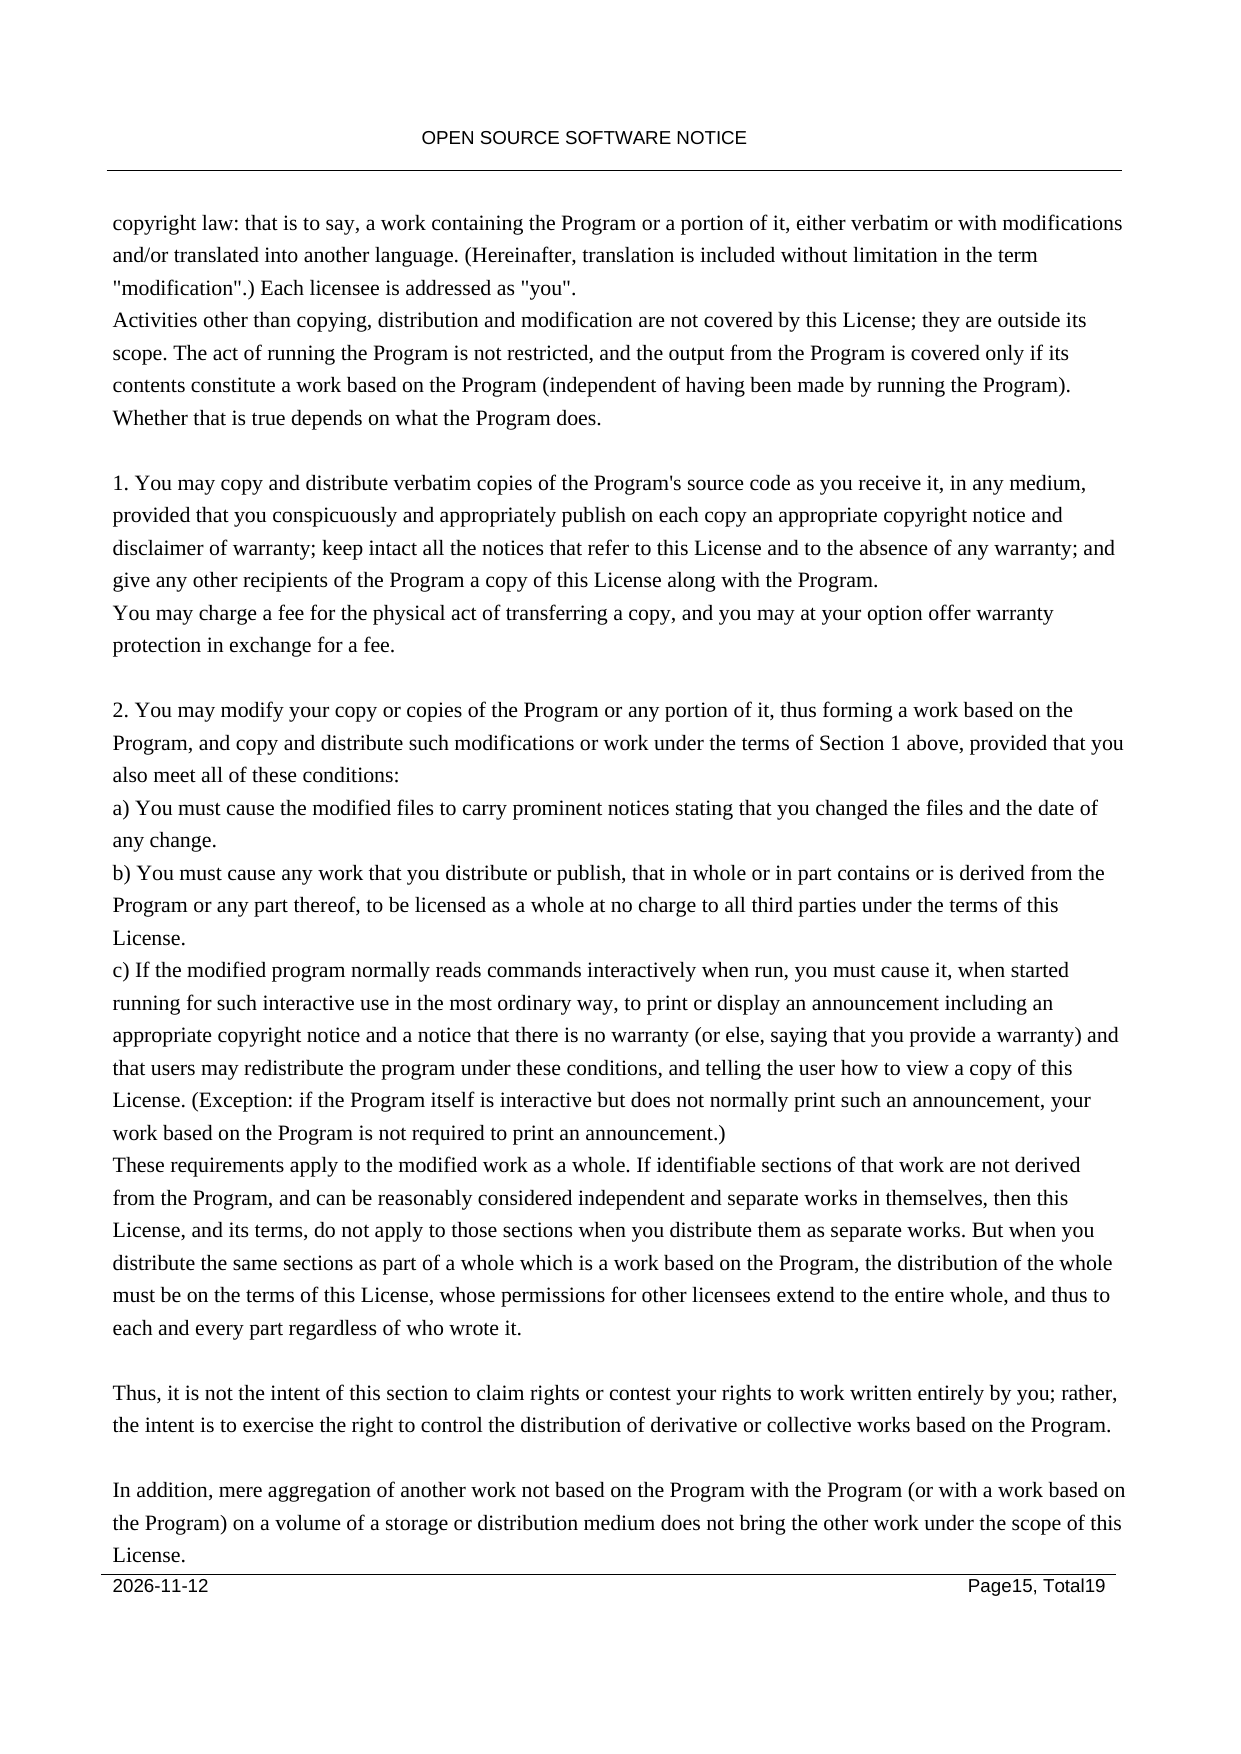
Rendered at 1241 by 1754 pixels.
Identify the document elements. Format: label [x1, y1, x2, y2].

text [112, 206, 1128, 1571]
